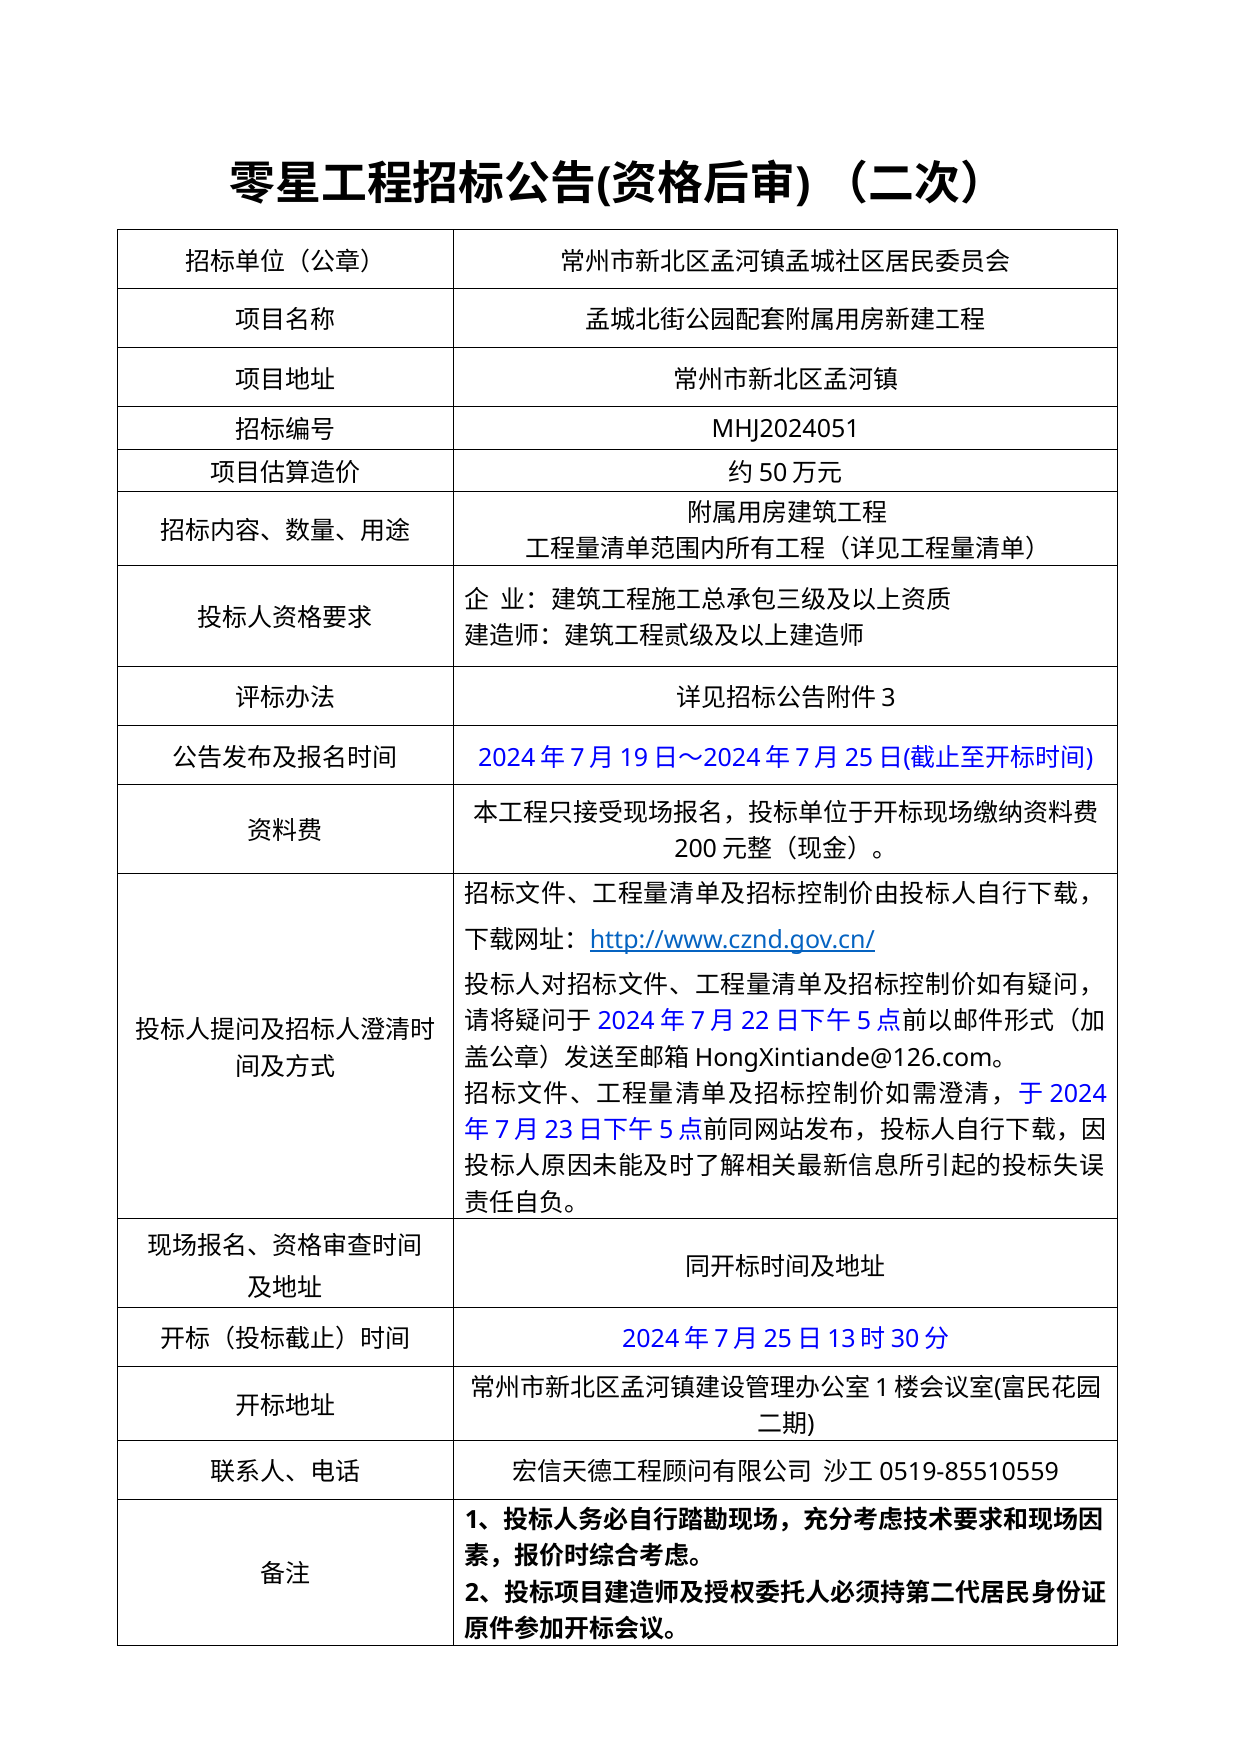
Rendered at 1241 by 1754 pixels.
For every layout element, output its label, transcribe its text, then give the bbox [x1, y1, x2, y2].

table_cell 资料费 [118, 785, 453, 873]
table_cell 常州市新北区孟河镇建设管理办公室1楼会议室(富民花园二期) [454, 1367, 1117, 1439]
table_cell 常州市新北区孟河镇孟城社区居民委员会 [454, 230, 1117, 288]
table_cell 孟城北街公园配套附属用房新建工程 [454, 289, 1117, 347]
table_cell 常州市新北区孟河镇 [454, 348, 1117, 406]
table_cell 招标单位（公章） [118, 230, 453, 288]
table_cell 开标（投标截止）时间 [118, 1308, 453, 1366]
table_cell 项目估算造价 [118, 450, 453, 491]
table_cell 投标人资格要求 [118, 566, 453, 666]
table_cell 评标办法 [118, 667, 453, 725]
table_cell 联系人、电话 [118, 1441, 453, 1498]
table_cell 2024年7月19日～2024年7月25日(截止至开标时间) [454, 726, 1117, 784]
table_cell 招标内容、数量、用途 [118, 492, 453, 564]
table_cell 详见招标公告附件3 [454, 667, 1117, 725]
table_cell 招标编号 [118, 407, 453, 449]
table_cell 本工程只接受现场报名，投标单位于开标现场缴纳资料费200元整（现金）。 [454, 785, 1117, 873]
table_cell 招标文件、工程量清单及招标控制价由投标人自行下载，下载网址：http://www.cznd.gov.cn/ 投标人对招标文件、工程量清单及招标控制价如有疑问，请将疑问于2024年7月22日下午5点前以邮件形式（加盖公章）发送至邮箱HongXintiande@126.com。 招标文件、工程量清单及招标控制价如需澄清，于2024年7月23日下午5点前同网站发布，投标人自行下载，因投标人原因未能及时了解相关最新信息所引起的投标失误责任自负。 [454, 874, 1117, 1218]
table_cell 投标人提问及招标人澄清时间及方式 [118, 874, 453, 1218]
table_cell 宏信天德工程顾问有限公司 沙工 0519-85510559 [454, 1441, 1117, 1498]
table_cell 1、投标人务必自行踏勘现场，充分考虑技术要求和现场因素，报价时综合考虑。 2、投标项目建造师及授权委托人必须持第二代居民身份证原件参加开标会议。 [454, 1500, 1117, 1644]
table_cell MHJ2024051 [454, 407, 1117, 449]
table_cell 备注 [118, 1500, 453, 1644]
table_cell 公告发布及报名时间 [118, 726, 453, 784]
table_cell 2024年7月25日13时30分 [454, 1308, 1117, 1366]
table_cell 现场报名、资格审查时间 及地址 [118, 1219, 453, 1307]
table_cell 同开标时间及地址 [454, 1219, 1117, 1307]
table_cell 附属用房建筑工程 工程量清单范围内所有工程（详见工程量清单） [454, 492, 1117, 564]
table_cell 项目名称 [118, 289, 453, 347]
table_header 零星工程招标公告(资格后审) （二次） [117, 130, 1118, 229]
table_cell 企 业：建筑工程施工总承包三级及以上资质 建造师：建筑工程贰级及以上建造师 [454, 566, 1117, 666]
table_cell 约50万元 [454, 450, 1117, 491]
table_cell 项目地址 [118, 348, 453, 406]
table_cell 开标地址 [118, 1367, 453, 1439]
